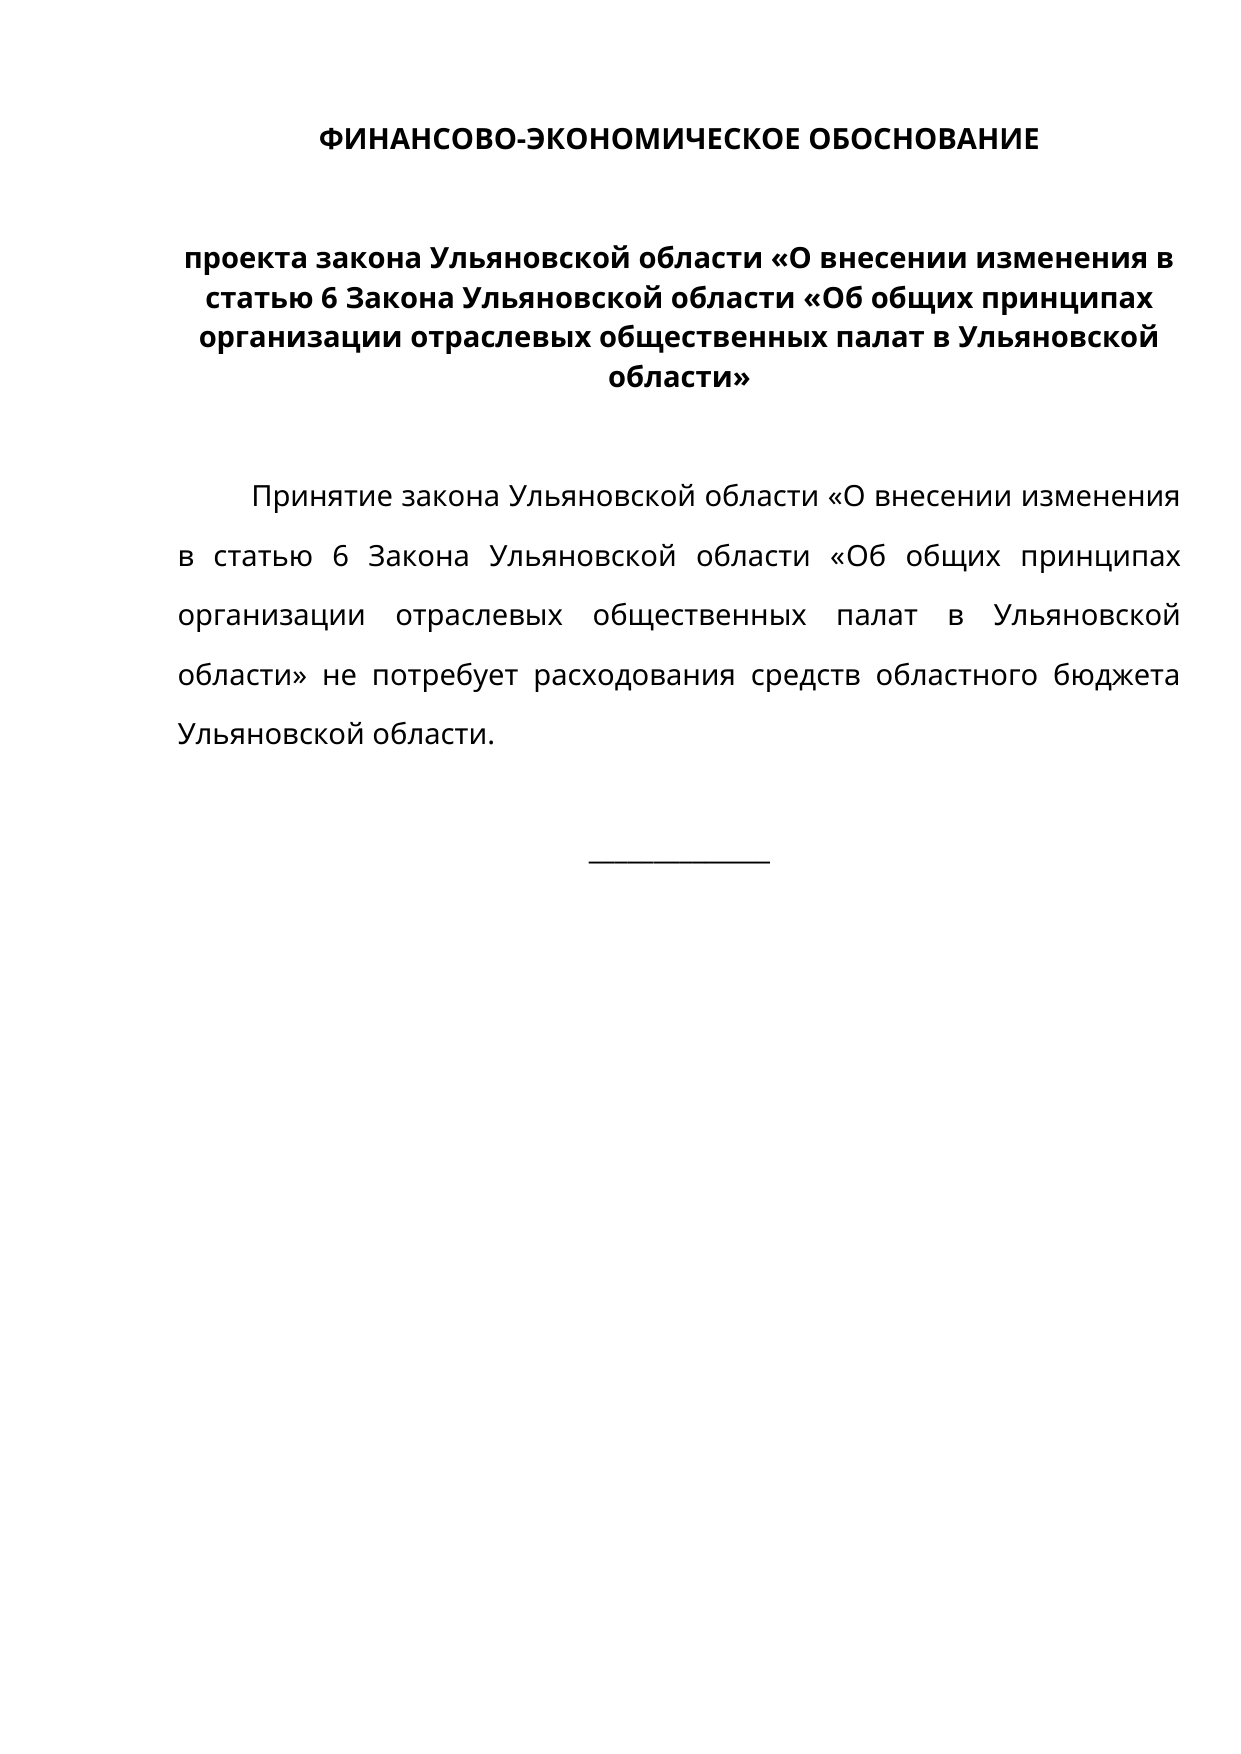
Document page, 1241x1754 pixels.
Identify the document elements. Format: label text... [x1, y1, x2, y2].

text Принятие закона Ульяновской области «О внесении изменения в статью 6 Закона Ульяновской области «Об общих принципах организации отраслевых общественных палат в Ульяновской области» не потребует расходования средств областного бюджета Ульяновской области. [177, 475, 1181, 753]
text проекта закона Ульяновской области «О внесении изменения в статью 6 Закона Ульяновской области «Об общих принципах организации отраслевых общественных палат в Ульяновской области» [177, 237, 1181, 396]
text Финансово-экономическое обоснование [177, 118, 1181, 158]
text ______________ [177, 828, 1181, 868]
